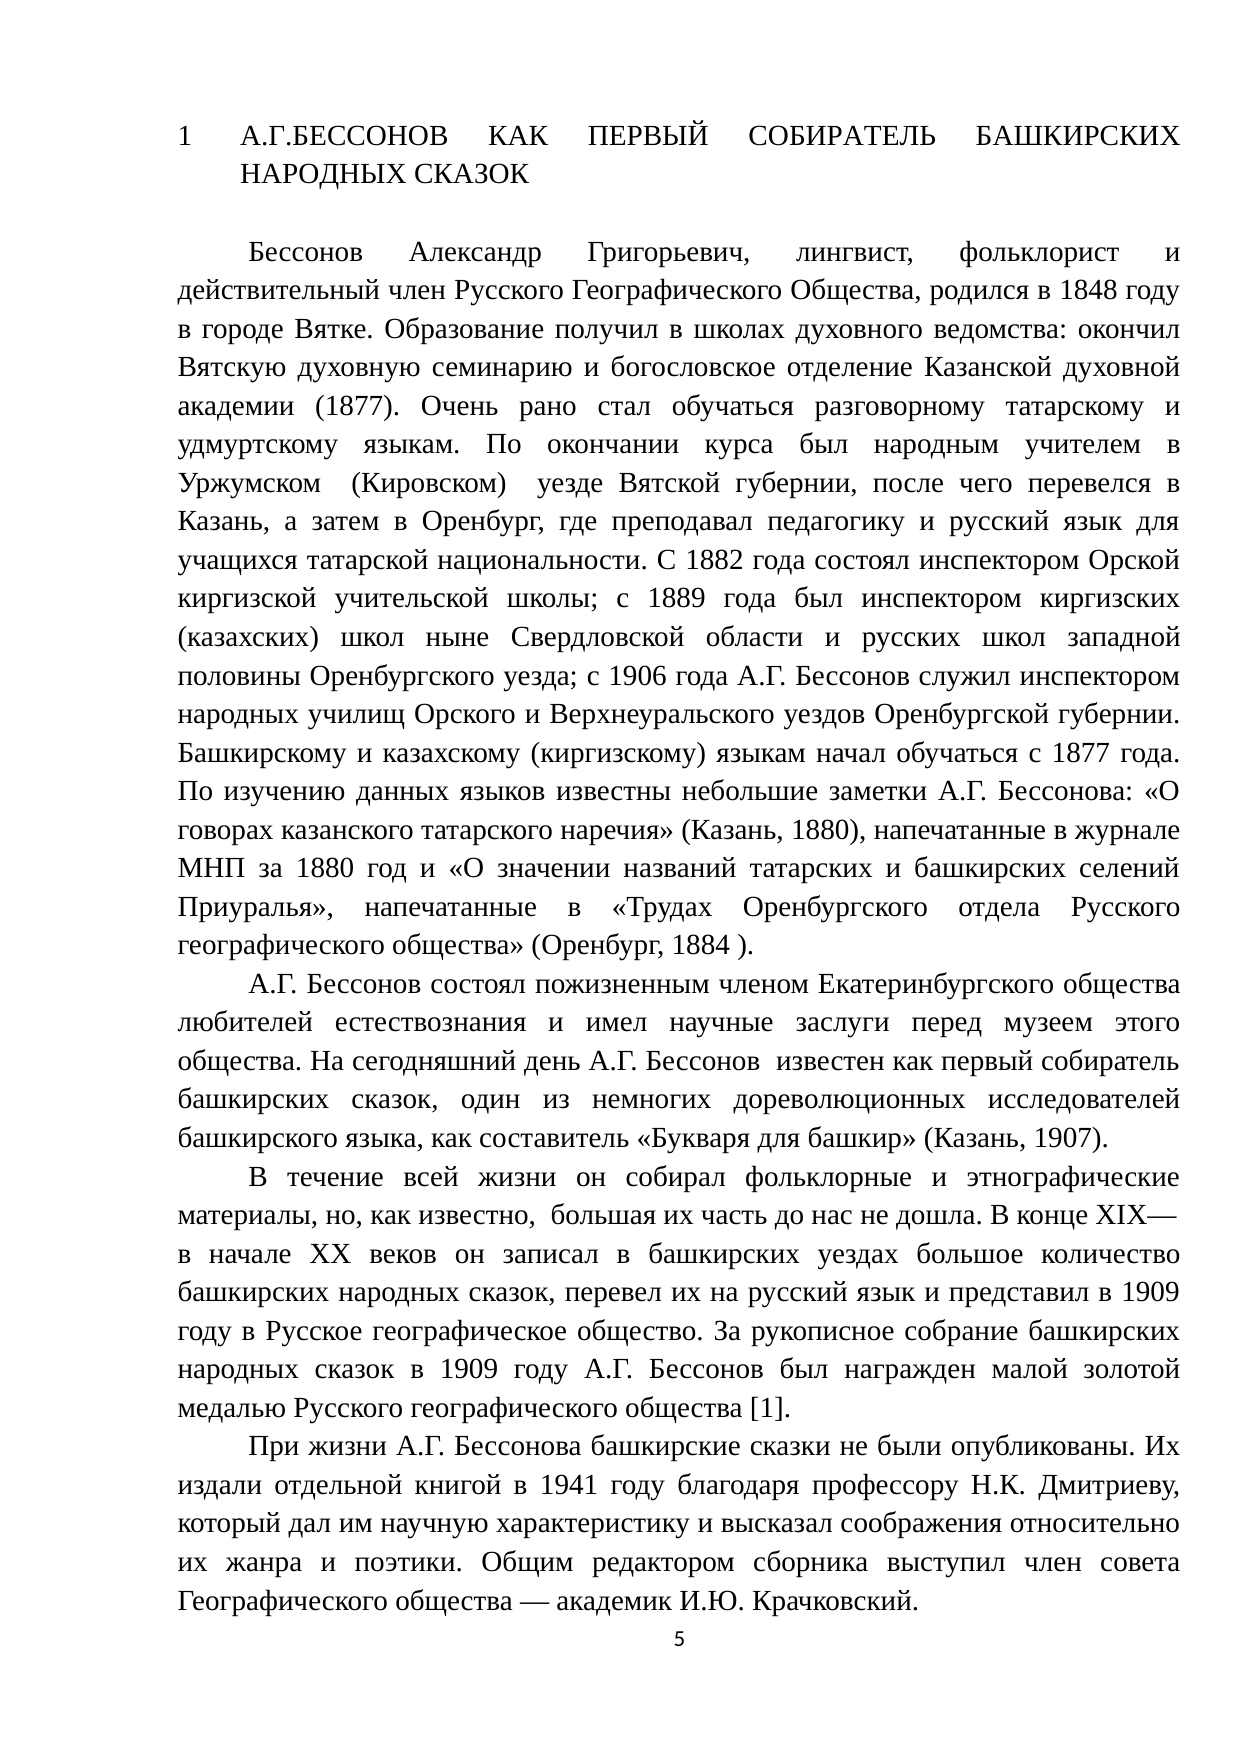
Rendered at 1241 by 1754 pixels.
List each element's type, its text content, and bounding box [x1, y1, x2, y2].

text Бессонов Александр Григорьевич, лингвист, фольклорист и действительный член Русского Географического Общества, родился в 1848 году в городе Вятке. Образование получил в школах духовного ведомства: окончил Вятскую духовную семинарию и богословское отделение Казанской духовной академии (1877). Очень рано стал обучаться разговорному татарскому и удмуртскому языкам. По окончании курса был народным учителем в Уржумском (Кировском) уезде Вятской губернии, после чего перевелся в Казань, а затем в Оренбург, где преподавал педагогику и русский язык для учащихся татарской национальности. С 1882 года состоял инспектором Орской киргизской учительской школы; с 1889 года был инспектором киргизских (казахских) школ ныне Свердловской области и русских школ западной половины Оренбургского уезда; с 1906 года А.Г. Бессонов служил инспектором народных училищ Орского и Верхнеуральского уездов Оренбургской губернии. Башкирскому и казахскому (киргизскому) языкам начал обучаться с 1877 года. По изучению данных языков известны небольшие заметки А.Г. Бессонова: «О говорах казанского татарского наречия» (Казань, 1880), напечатанные в журнале МНП за 1880 год и «О значении названий татарских и башкирских селений Приуралья», напечатанные в «Трудах Оренбургского отдела Русского географического общества» (Оренбург, 1884 ). [177, 234, 1181, 961]
text В течение всей жизни он собирал фольклорные и этнографические материалы, но, как известно, большая их часть до нас не дошла. В конце XIX— [177, 1159, 1181, 1231]
list А.Г.БЕССОНОВ КАК ПЕРВЫЙ СОБИРАТЕЛЬ БАШКИРСКИХ НАРОДНЫХ СКАЗОК [177, 118, 1181, 190]
text А.Г. Бессонов состоял пожизненным членом Екатеринбургского общества любителей естествознания и имел научные заслуги перед музеем этого общества. На сегодняшний день А.Г. Бессонов известен как первый собиратель башкирских сказок, один из немногих дореволюционных исследователей башкирского языка, как составитель «Букваря для башкир» (Казань, 1907). [177, 966, 1181, 1154]
text При жизни А.Г. Бессонова башкирские сказки не были опубликованы. Их издали отдельной книгой в 1941 году благодаря профессору Н.К. Дмитриеву, который дал им научную характеристику и высказал соображения относительно их жанра и поэтики. Общим редактором сборника выступил член совета Географического общества — академик И.Ю. Крачковский. [177, 1428, 1181, 1616]
text в начале XX веков он записал в башкирских уездах большое количество башкирских народных сказок, перевел их на русский язык и представил в 1909 году в Русское географическое общество. За рукописное собрание башкирских народных сказок в 1909 году А.Г. Бессонов был награжден малой золотой медалью Русского географического общества [1]. [177, 1236, 1181, 1423]
